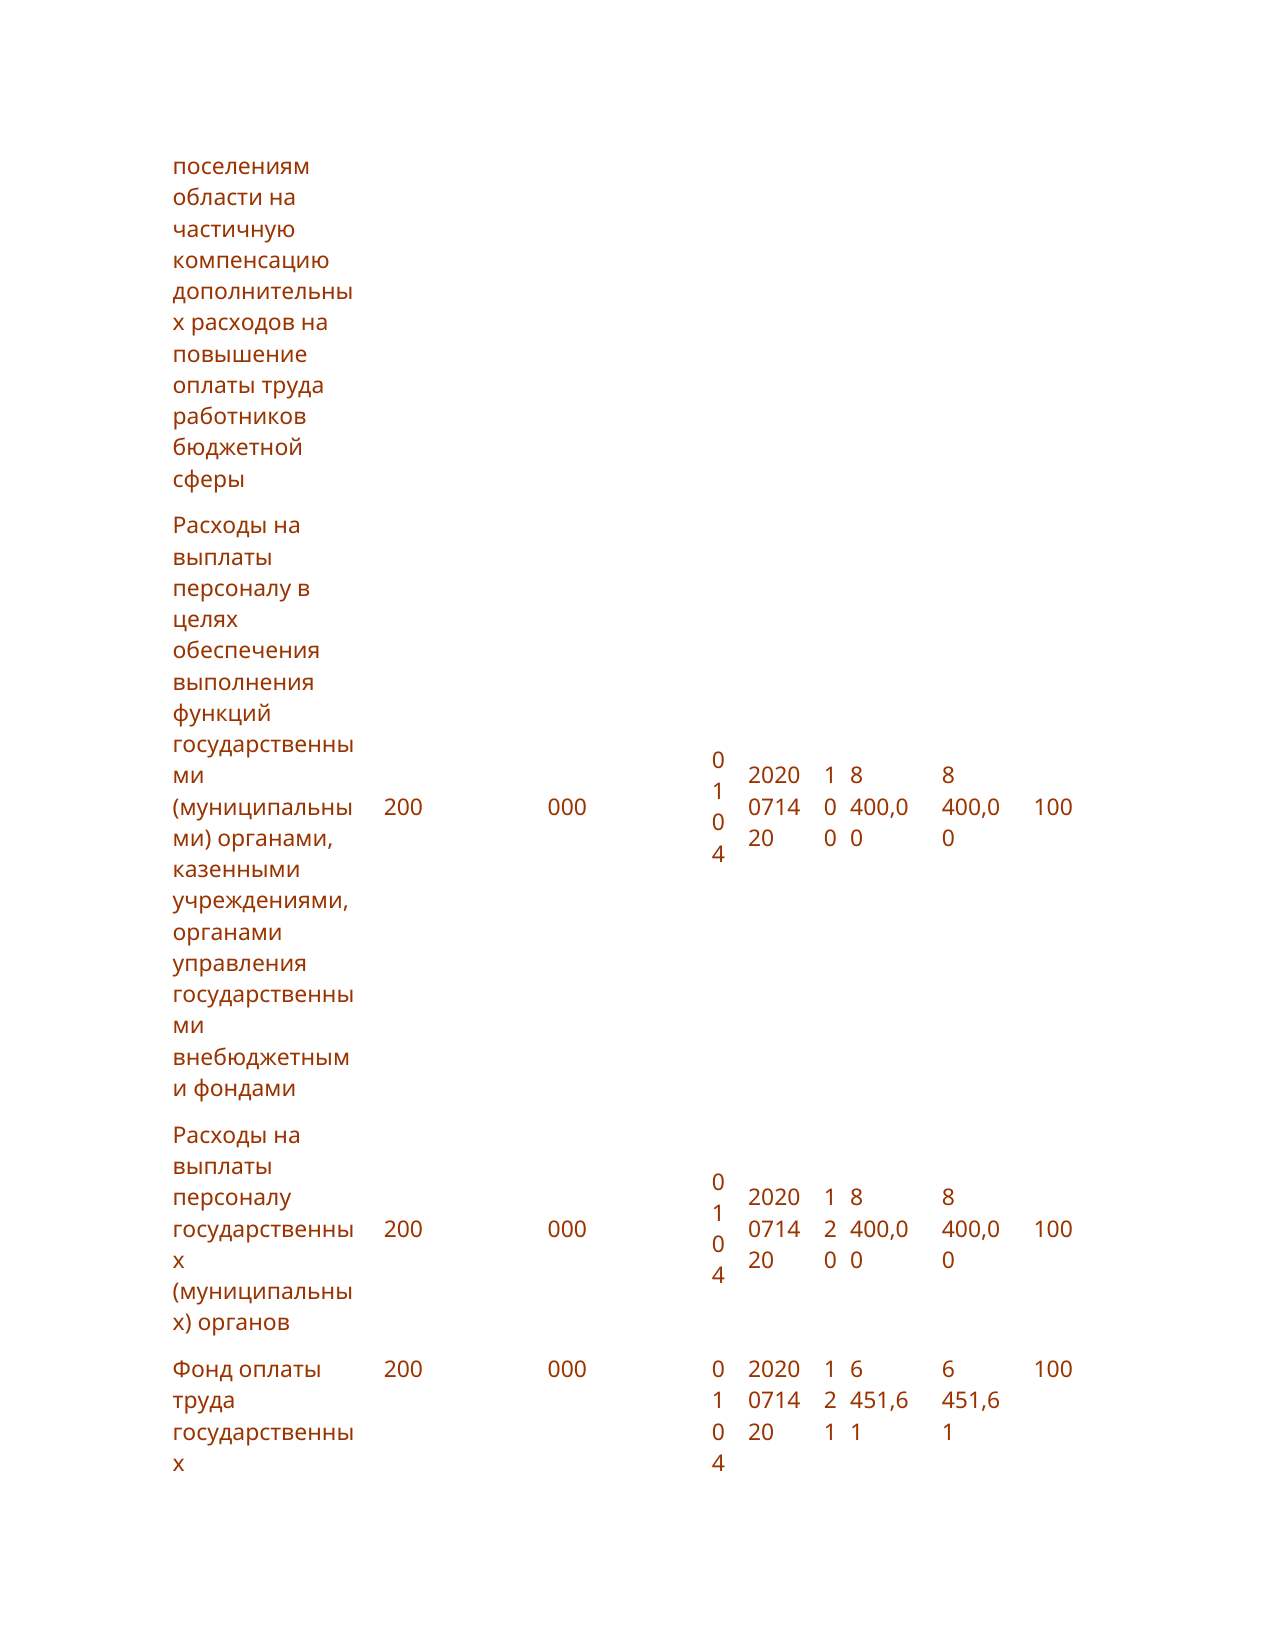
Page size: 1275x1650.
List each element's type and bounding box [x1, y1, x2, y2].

table_cell [150, 150, 1125, 1494]
